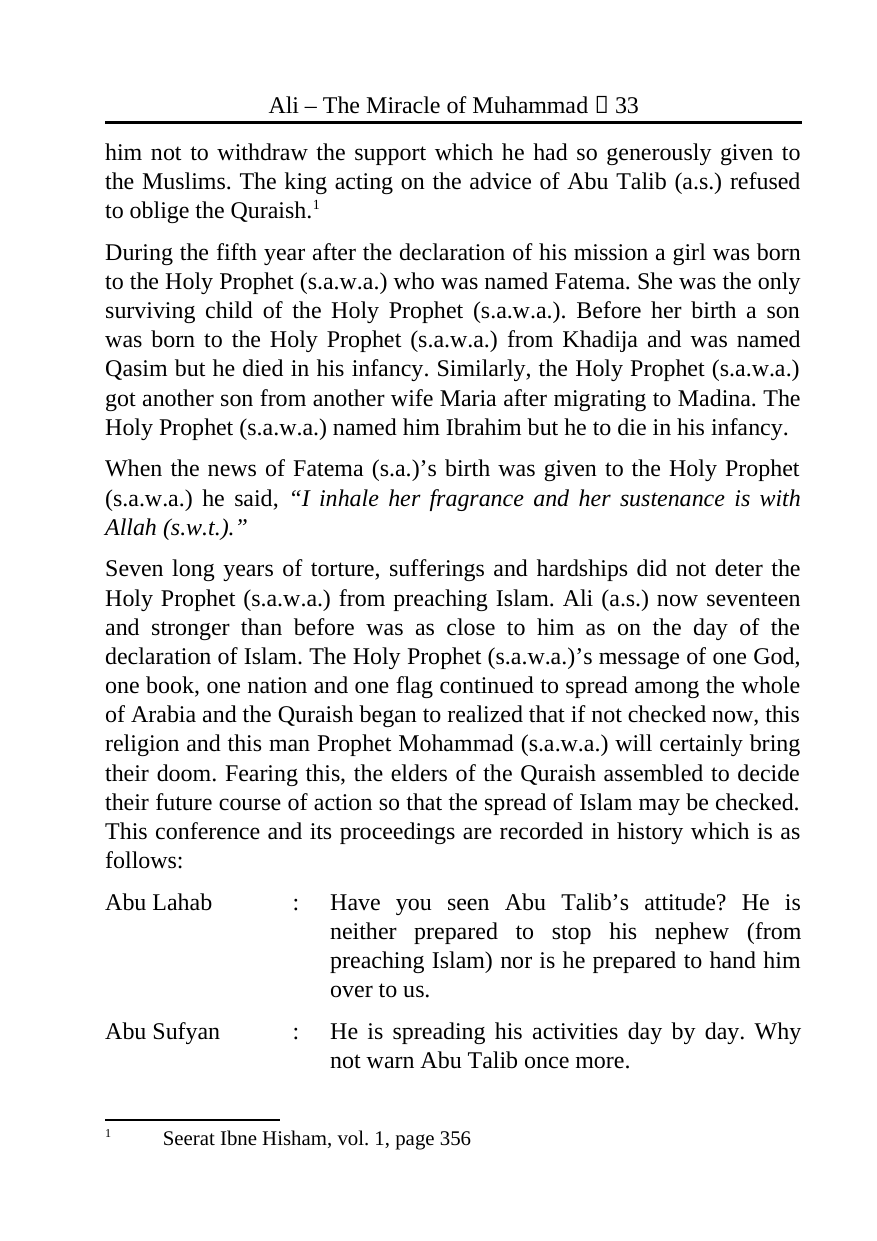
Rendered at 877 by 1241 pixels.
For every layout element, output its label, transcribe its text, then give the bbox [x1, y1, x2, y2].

text Abu Lahab : Have you seen Abu Talib’s attitude? He is neither prepared to stop his nephew (from preaching Islam) nor is he prepared to hand him over to us. [105, 887, 802, 1003]
text Abu Sufyan : He is spreading his activities day by day. Why not warn Abu Talib once more. [105, 1016, 802, 1074]
text When the news of Fatema (s.a.)’s birth was given to the Holy Prophet (s.a.w.a.) he said, “I inhale her fragrance and her sustenance is with Allah (s.w.t.).” [105, 453, 802, 541]
text During the fifth year after the declaration of his mission a girl was born to the Holy Prophet (s.a.w.a.) who was named Fatema. She was the only surviving child of the Holy Prophet (s.a.w.a.). Before her birth a son was born to the Holy Prophet (s.a.w.a.) from Khadija and was named Qasim but he died in his infancy. Similarly, the Holy Prophet (s.a.w.a.) got another son from another wife Maria after migrating to Madina. The Holy Prophet (s.a.w.a.) named him Ibrahim but he to die in his infancy. [105, 237, 802, 441]
text Seven long years of torture, sufferings and hardships did not deter the Holy Prophet (s.a.w.a.) from preaching Islam. Ali (a.s.) now seventeen and stronger than before was as close to him as on the day of the declaration of Islam. The Holy Prophet (s.a.w.a.)’s message of one God, one book, one nation and one flag continued to spread among the whole of Arabia and the Quraish began to realized that if not checked now, this religion and this man Prophet Mohammad (s.a.w.a.) will certainly bring their doom. Fearing this, the elders of the Quraish assembled to decide their future course of action so that the spread of Islam may be checked. This conference and its proceedings are recorded in history which is as follows: [105, 553, 802, 874]
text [105, 137, 802, 224]
